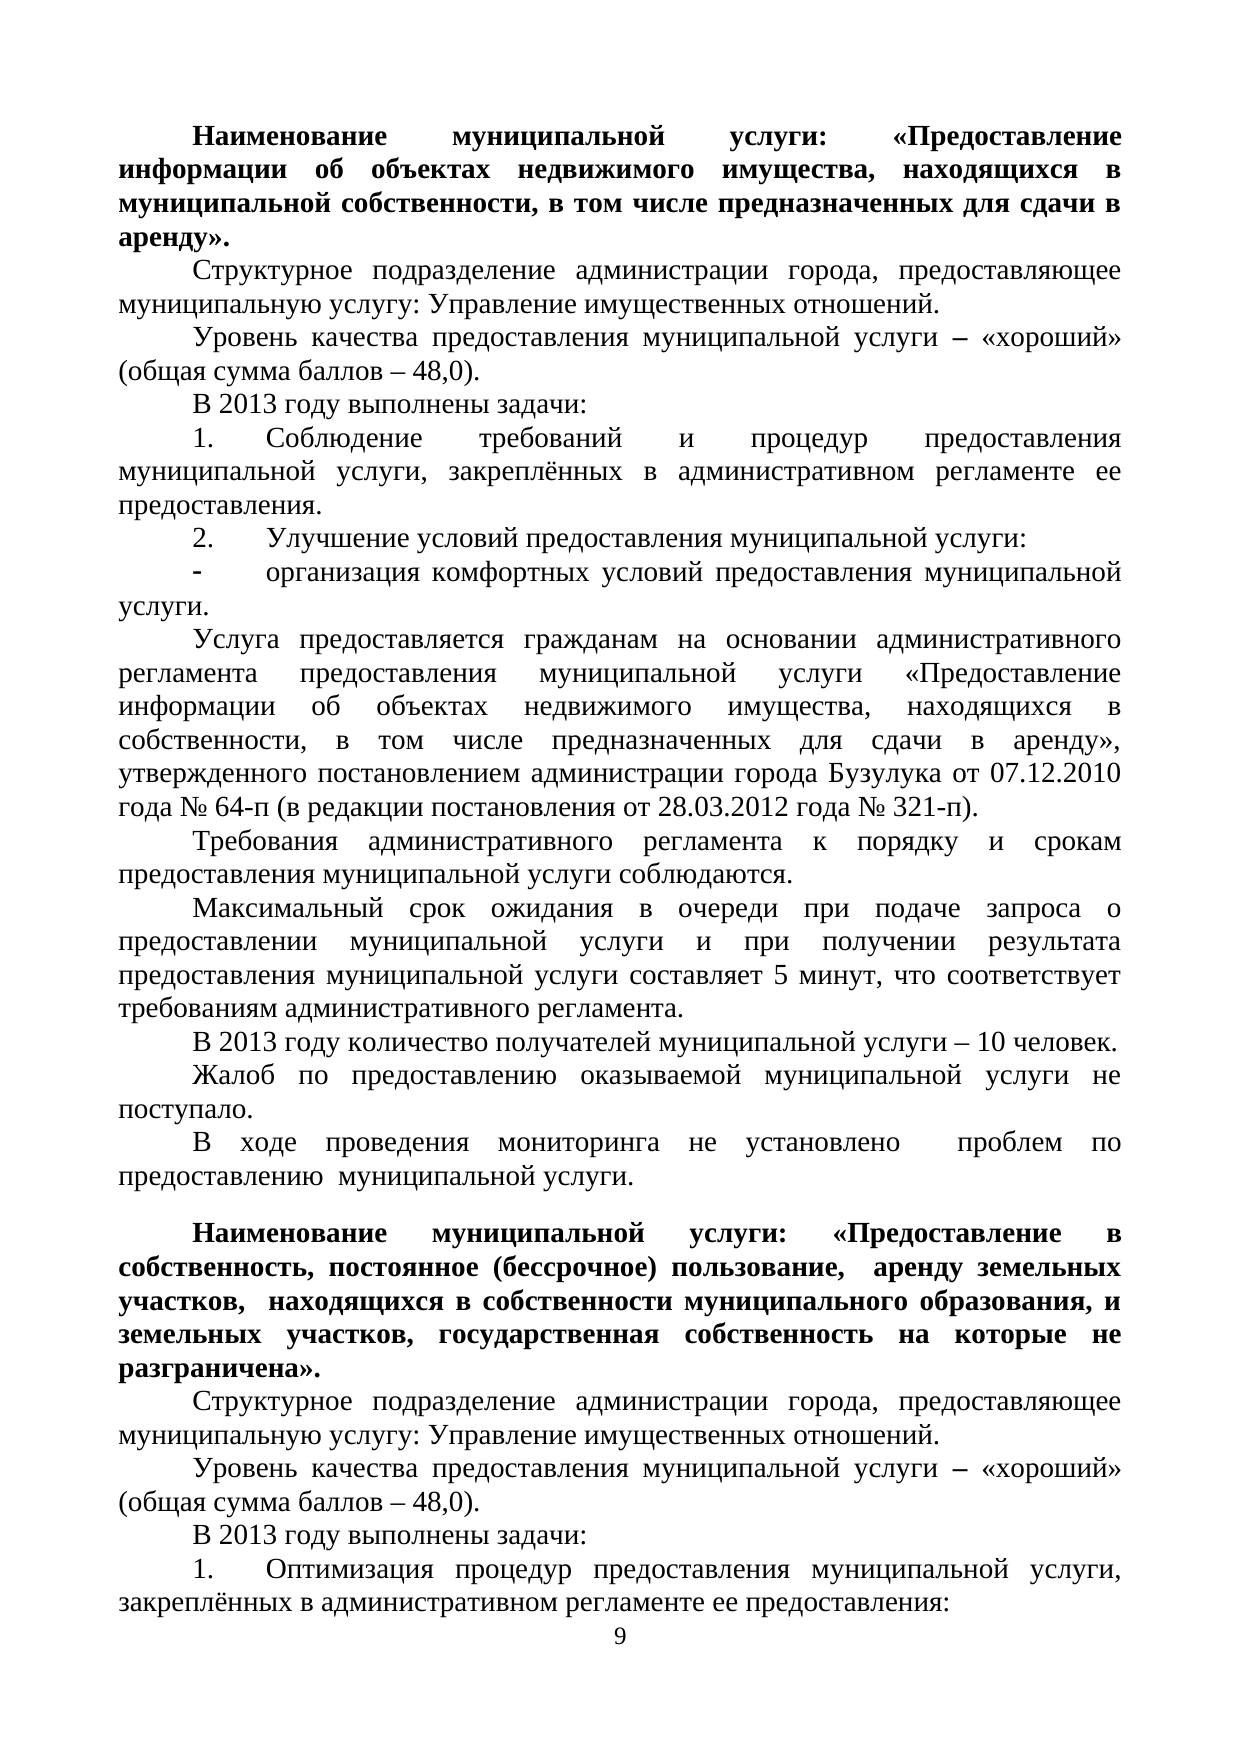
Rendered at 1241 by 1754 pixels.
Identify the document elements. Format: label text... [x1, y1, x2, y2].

list Соблюдение требований и процедур предоставления муниципальной услуги, закреплённых в административном регламенте ее предоставления. [118, 420, 1122, 521]
text Структурное подразделение администрации города, предоставляющее муниципальную услугу: Управление имущественных отношений. [118, 1383, 1122, 1450]
text Услуга предоставляется гражданам на основании административного регламента предоставления муниципальной услуги «Предоставление информации об объектах недвижимого имущества, находящихся в собственности, в том числе предназначенных для сдачи в аренду», утвержденного постановлением администрации города Бузулука от 07.12.2010 года № 64-п (в редакции постановления от 28.03.2012 года № 321-п). [118, 621, 1122, 823]
text В 2013 году количество получателей муниципальной услуги – 10 человек. [118, 1024, 1122, 1057]
text Требования административного регламента к порядку и срокам предоставления муниципальной услуги соблюдаются. [118, 823, 1122, 890]
text В 2013 году выполнены задачи: [118, 1517, 1122, 1551]
text В ходе проведения мониторинга не установлено проблем по предоставлению муниципальной услуги. [118, 1124, 1122, 1192]
text Наименование муниципальной услуги: «Предоставление информации об объектах недвижимого имущества, находящихся в муниципальной собственности, в том числе предназначенных для сдачи в аренду». [118, 118, 1122, 252]
list Улучшение условий предоставления муниципальной услуги: [118, 521, 1122, 554]
text Жалоб по предоставлению оказываемой муниципальной услуги не поступало. [118, 1057, 1122, 1124]
text Уровень качества предоставления муниципальной услуги – «хороший» (общая сумма баллов – 48,0). [118, 1450, 1122, 1517]
text В 2013 году выполнены задачи: [118, 386, 1122, 420]
list Оптимизация процедур предоставления муниципальной услуги, закреплённых в административном регламенте ее предоставления: [118, 1551, 1122, 1618]
text Уровень качества предоставления муниципальной услуги – «хороший» (общая сумма баллов – 48,0). [118, 319, 1122, 386]
text Максимальный срок ожидания в очереди при подаче запроса о предоставлении муниципальной услуги и при получении результата предоставления муниципальной услуги составляет 5 минут, что соответствует требованиям административного регламента. [118, 890, 1122, 1024]
text Структурное подразделение администрации города, предоставляющее муниципальную услугу: Управление имущественных отношений. [118, 252, 1122, 319]
list организация комфортных условий предоставления муниципальной услуги. [118, 554, 1122, 621]
text Наименование муниципальной услуги: «Предоставление в собственность, постоянное (бессрочное) пользование, аренду земельных участков, находящихся в собственности муниципального образования, и земельных участков, государственная собственность на которые не разграничена». [118, 1216, 1122, 1383]
